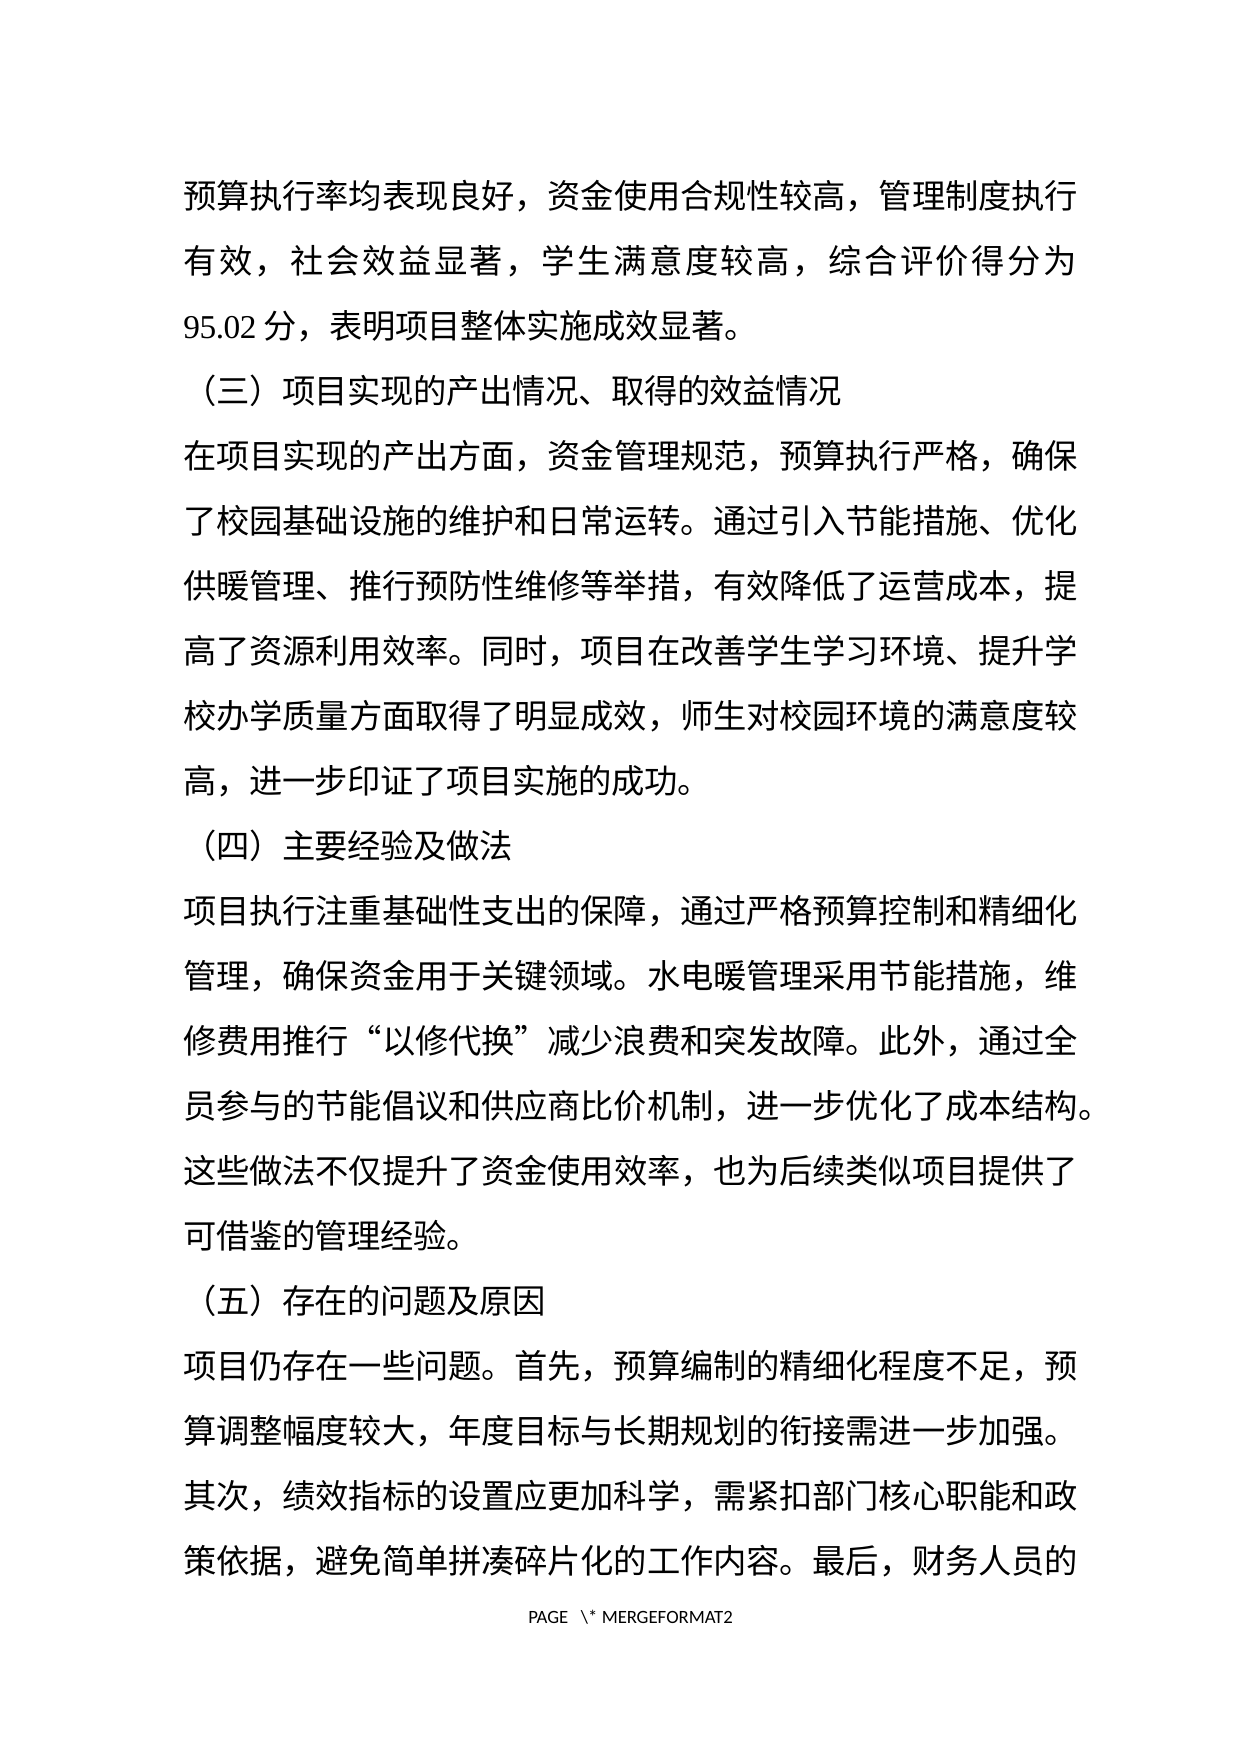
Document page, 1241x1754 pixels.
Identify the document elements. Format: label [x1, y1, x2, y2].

text [183, 162, 1078, 1592]
